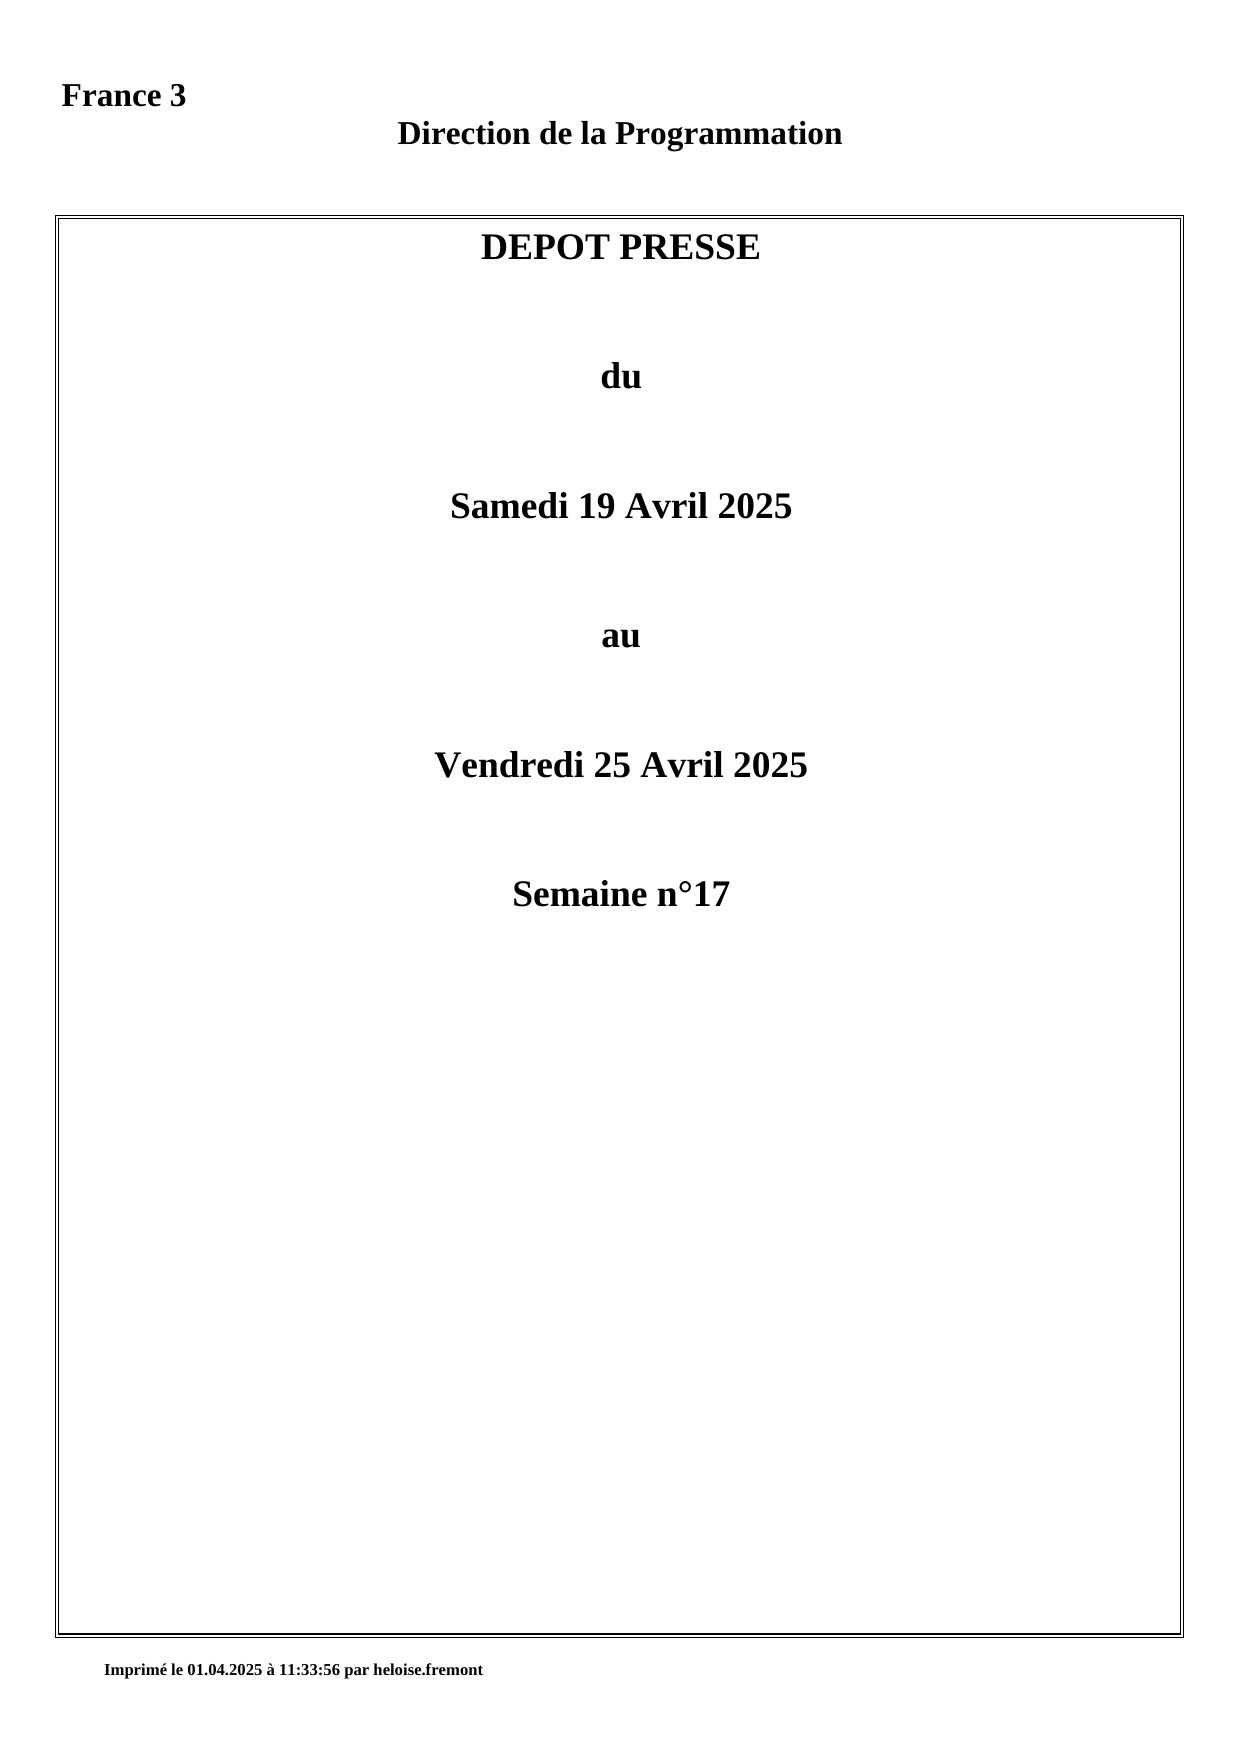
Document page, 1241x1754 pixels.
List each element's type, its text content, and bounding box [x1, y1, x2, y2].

text Samedi 19 Avril 2025 [63, 483, 1179, 526]
text Semaine n°17 [63, 871, 1179, 914]
text Vendredi 25 Avril 2025 [63, 742, 1179, 785]
text du [63, 354, 1179, 397]
text DEPOT PRESSE [63, 224, 1179, 268]
text au [63, 613, 1179, 656]
